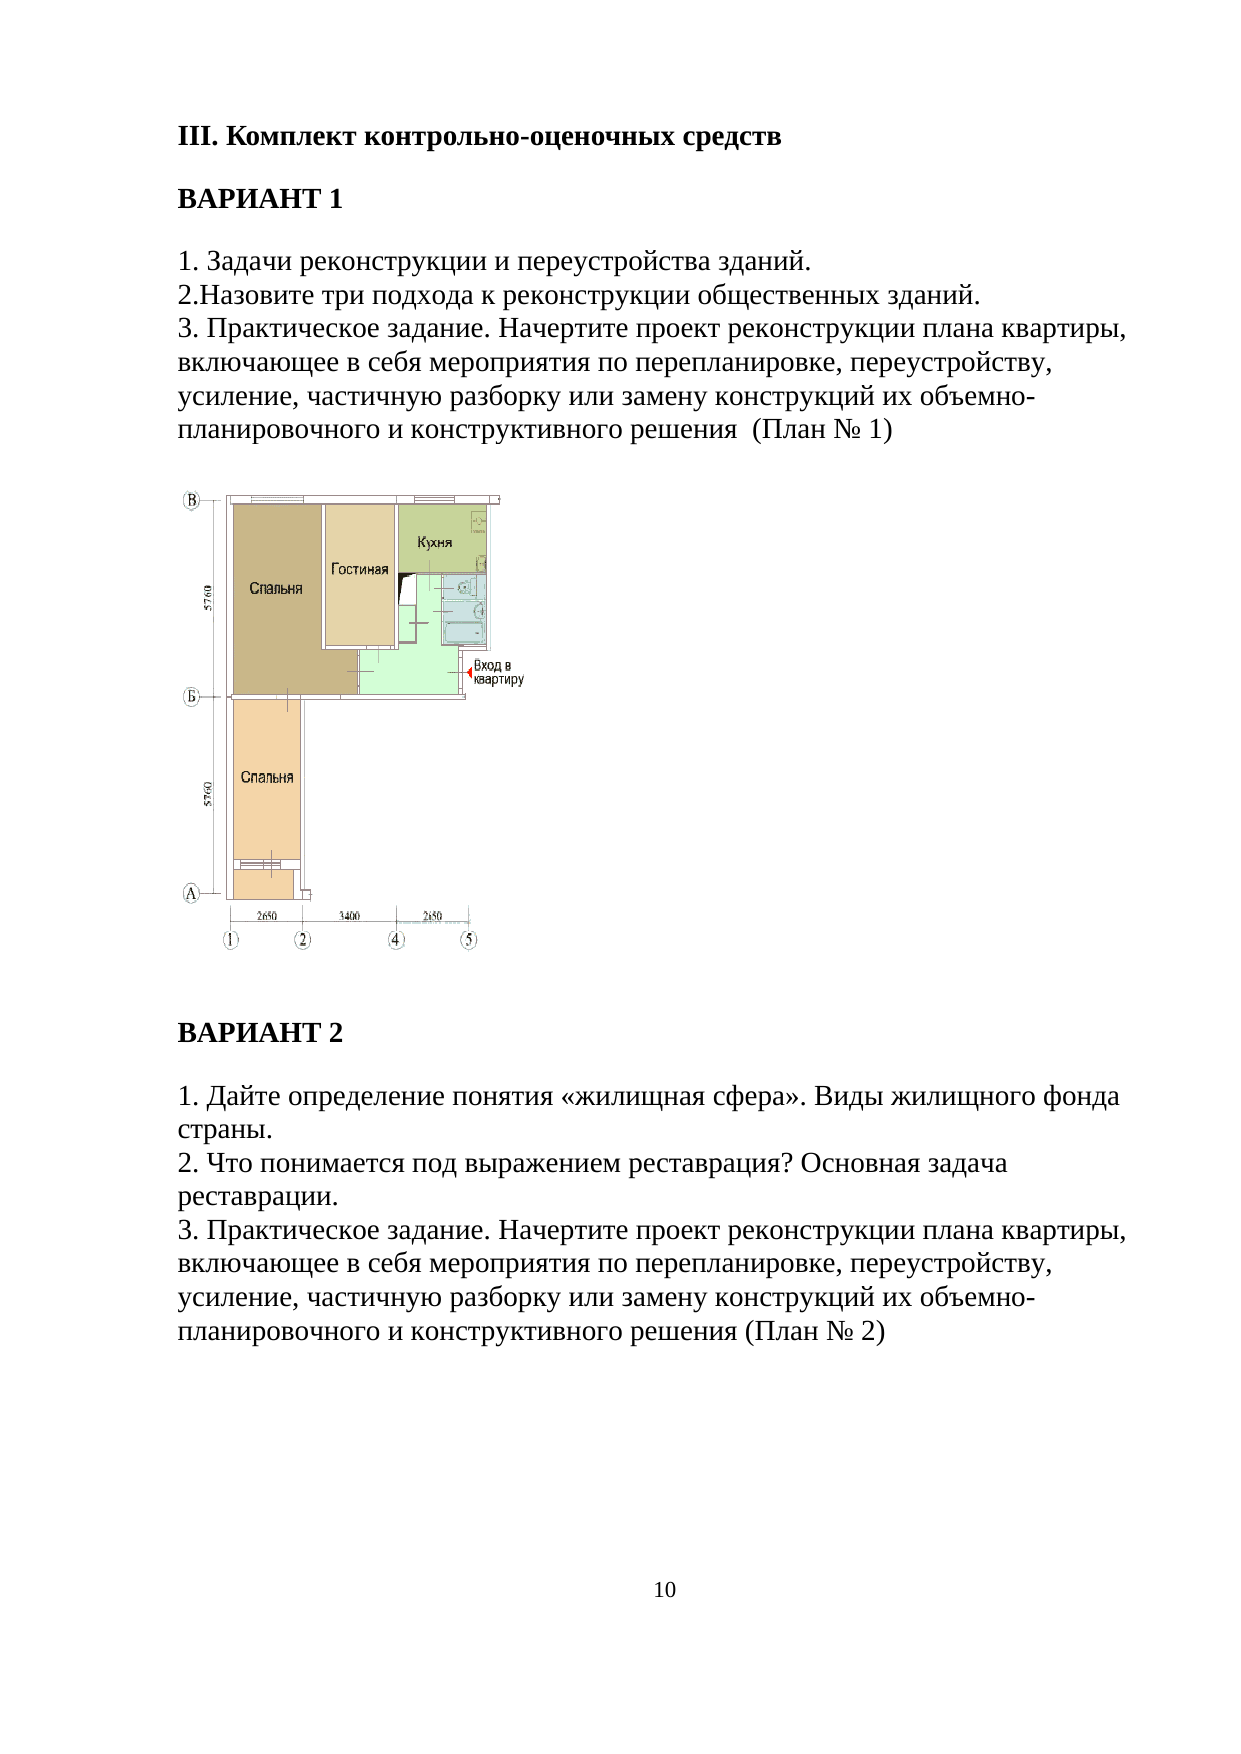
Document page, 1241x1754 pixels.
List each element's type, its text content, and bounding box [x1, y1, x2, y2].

picture [177, 444, 530, 957]
text 3. Практическое задание. Начертите проект реконструкции плана квартиры, включающее в себя мероприятия по перепланировке, переустройству, усиление, частичную разборку или замену конструкций их объемно-планировочного и конструктивного решения (План № 1) [177, 311, 1152, 445]
text 2.Назовите три подхода к реконструкции общественных зданий. [177, 277, 1152, 311]
text ВАРИАНТ 1 [177, 181, 1152, 214]
text 1. Дайте определение понятия «жилищная сфера». Виды жилищного фонда страны. [177, 1078, 1152, 1145]
text 2. Что понимается под выражением реставрация? Основная задача реставрации. [177, 1145, 1152, 1212]
subtitle III. Комплект контрольно-оценочных средств [177, 118, 1152, 152]
text ВАРИАНТ 2 [177, 1015, 1152, 1049]
text 1. Задачи реконструкции и переустройства зданий. [177, 243, 1152, 277]
text 3. Практическое задание. Начертите проект реконструкции плана квартиры, включающее в себя мероприятия по перепланировке, переустройству, усиление, частичную разборку или замену конструкций их объемно-планировочного и конструктивного решения (План № 2) [177, 1212, 1152, 1346]
